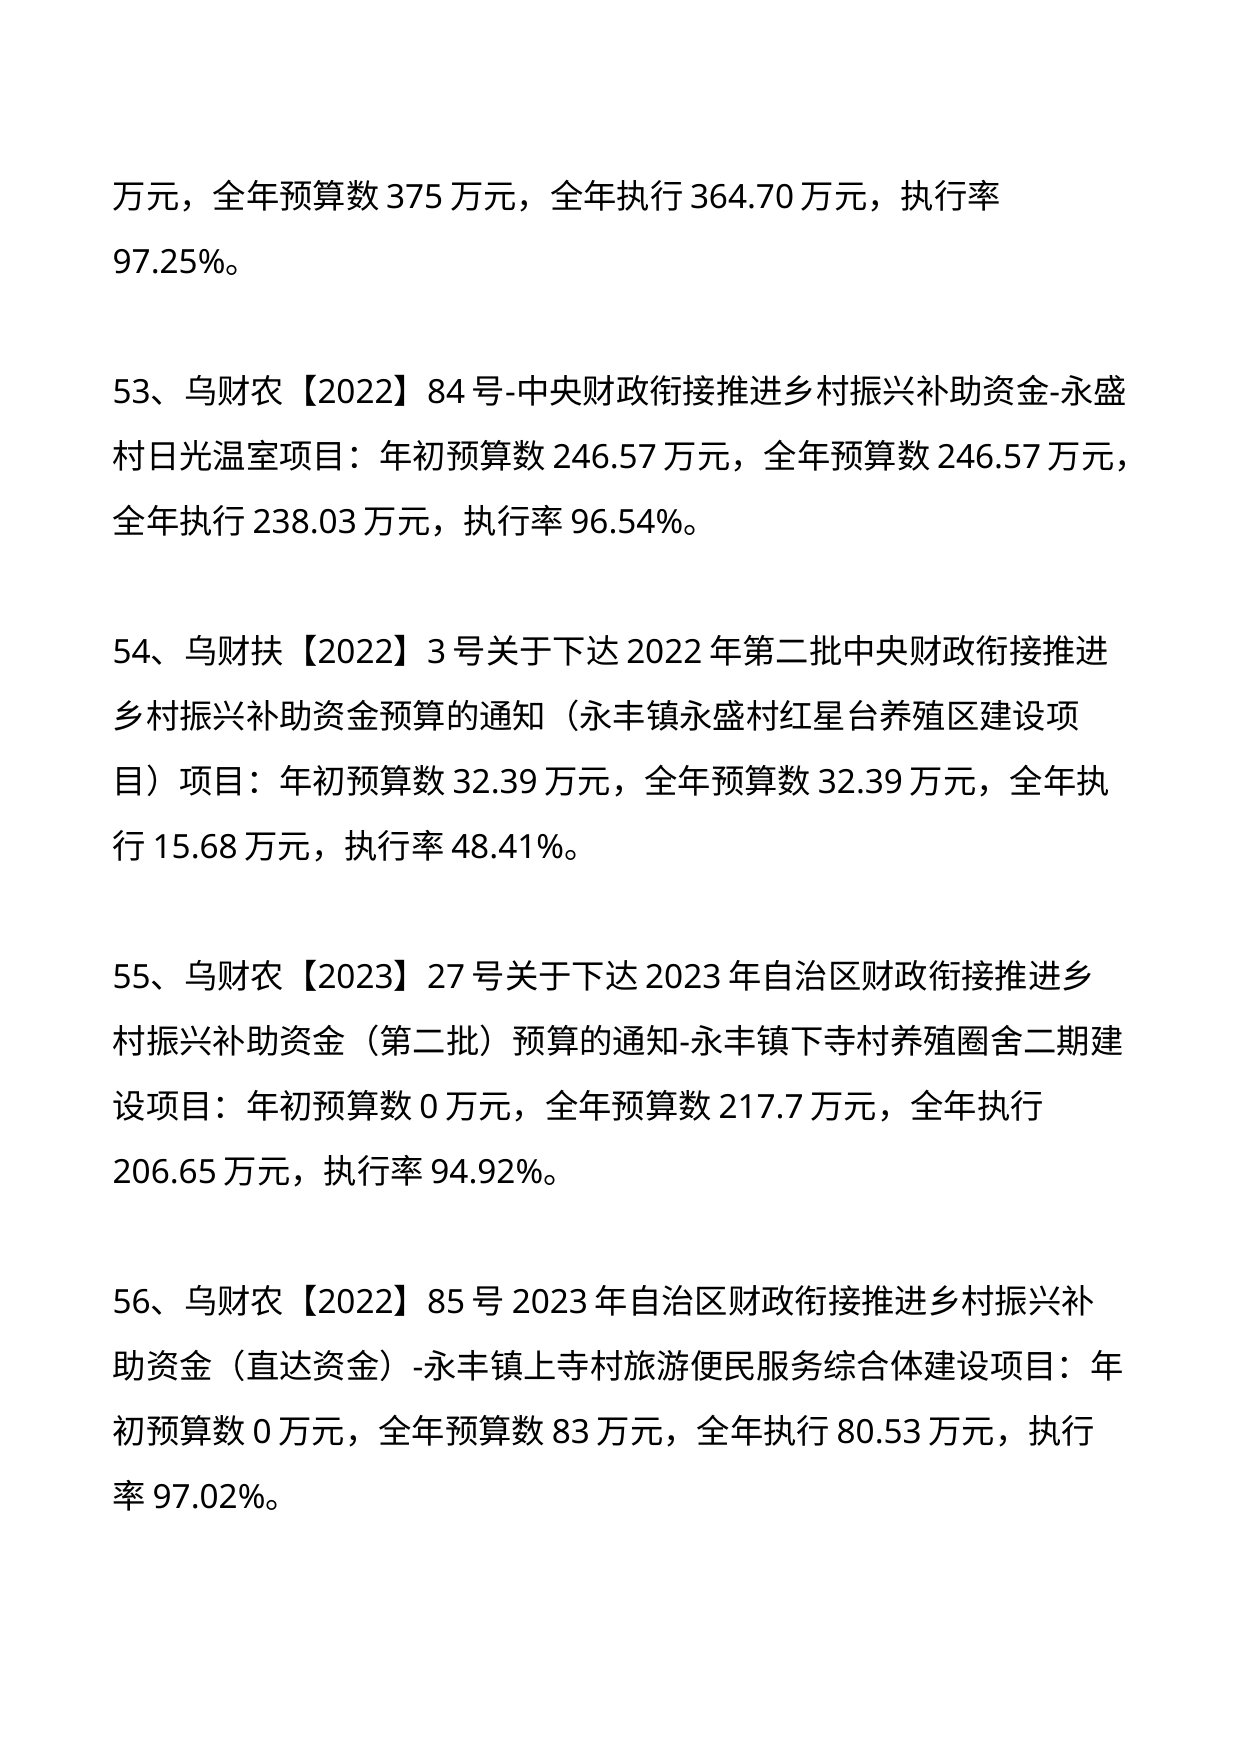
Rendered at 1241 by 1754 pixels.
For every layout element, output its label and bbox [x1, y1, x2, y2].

text [112, 162, 1128, 1527]
